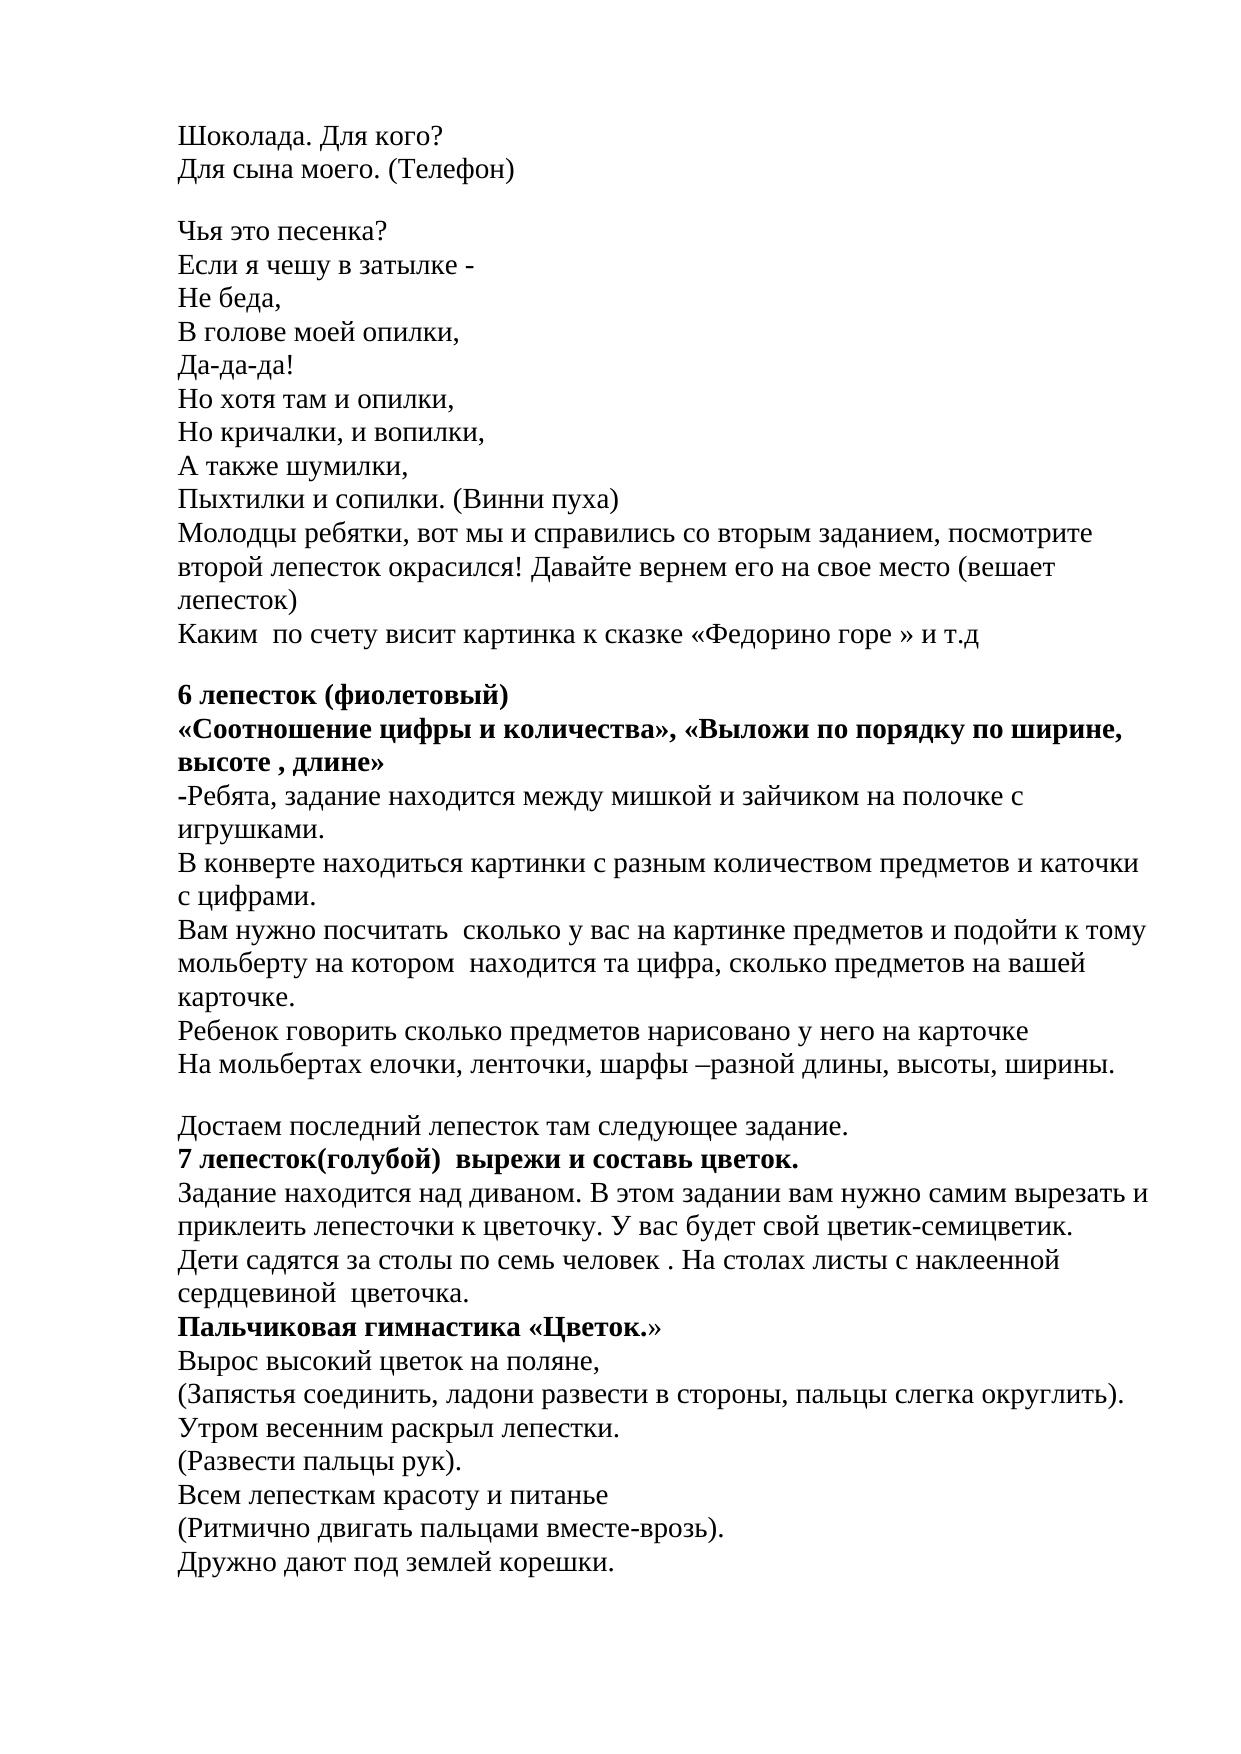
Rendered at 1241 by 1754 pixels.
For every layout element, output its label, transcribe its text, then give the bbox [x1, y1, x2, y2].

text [177, 118, 1152, 213]
text Пальчиковая гимнастика «Цветок.» [177, 1309, 543, 1343]
text В конверте находиться картинки с разным количеством предметов и каточки с цифрами. Вам нужно посчитать сколько у вас на картинке предметов и подойти к тому мольберту на котором находится та цифра, сколько предметов на вашей карточке. Ребенок говорить сколько предметов нарисовано у него на карточке На мольбертах елочки, ленточки, шарфы –разной длины, высоты, ширины. [177, 845, 1152, 1108]
text «Соотношение цифры и количества», «Выложи по порядку по ширине, высоте , длине» -Ребята, задание находится между мишкой и зайчиком на полочке с игрушками. [177, 711, 1152, 845]
text 7 лепесток(голубой) вырежи и составь цветок. Задание находится над диваном. В этом задании вам нужно самим вырезать и приклеить лепесточки к цветочку. У вас будет свой цветик-семицветик. Дети садятся за столы по семь человек . На столах листы с наклеенной сердцевиной цветочка. [177, 1141, 1152, 1309]
text 6 лепесток (фиолетовый) [177, 677, 1152, 711]
text Пальчиковая гимнастика «Цветок.» [647, 1309, 1152, 1343]
text Чья это песенка? Если я чешу в затылке - Не беда, В голове моей опилки, Да-да-да! Но хотя там и опилки, Но кричалки, и вопилки, А также шумилки, Пыхтилки и сопилки. (Винни пуха) Молодцы ребятки, вот мы и справились со вторым заданием, посмотрите второй лепесток окрасился! Давайте вернем его на свое место (вешает лепесток) Каким по счету висит картинка к сказке «Федорино горе » и т.д [177, 213, 1152, 677]
text Достаем последний лепесток там следующее задание. [177, 1108, 1152, 1141]
